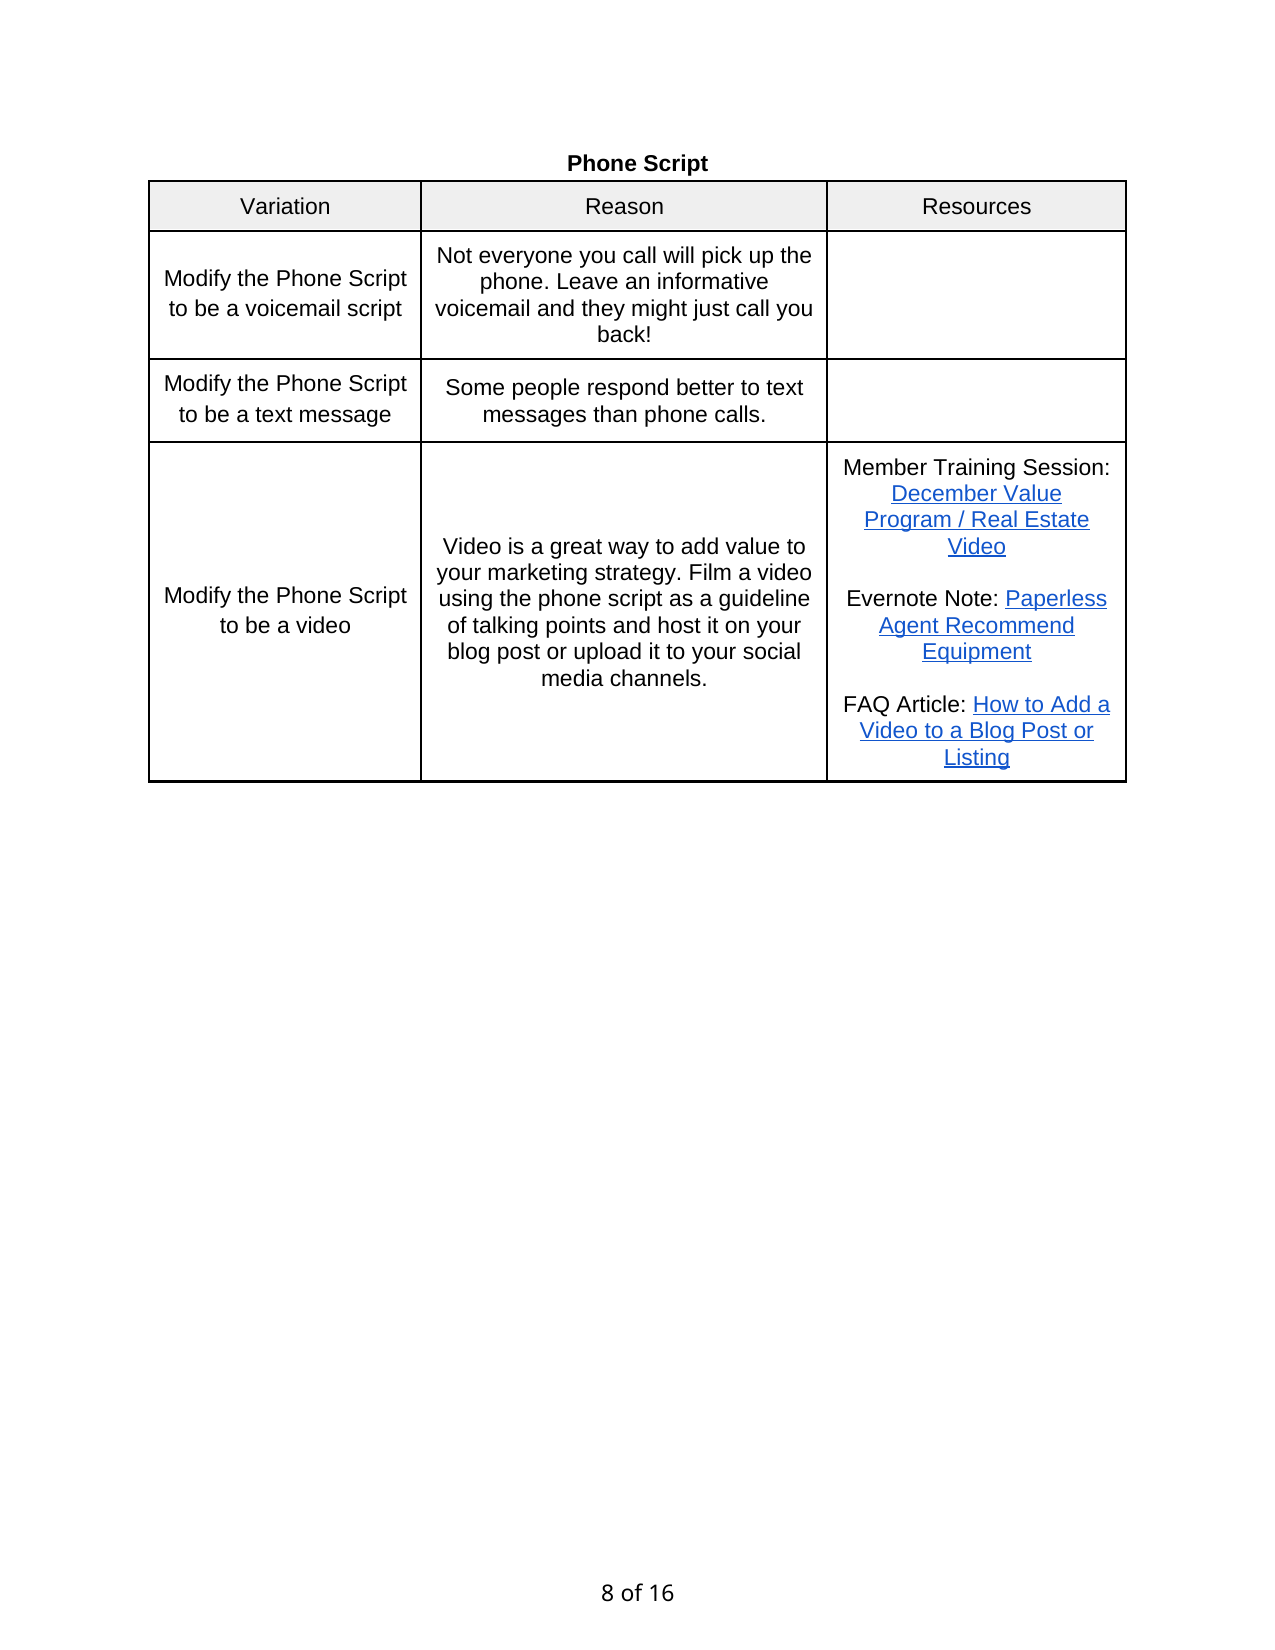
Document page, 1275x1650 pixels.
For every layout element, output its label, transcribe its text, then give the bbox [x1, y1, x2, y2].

subtitle Phone Script [150, 150, 1125, 176]
table_header Variation [150, 182, 420, 229]
table_cell Modify the Phone Script to be a video [150, 443, 420, 780]
table_cell [828, 360, 1125, 441]
table_header Reason [422, 182, 826, 229]
table_cell Some people respond better to text messages than phone calls. [422, 360, 826, 441]
table_cell [828, 232, 1125, 358]
table_header Resources [828, 182, 1125, 229]
table_cell Modify the Phone Script to be a text message [150, 360, 420, 441]
table_cell Modify the Phone Script to be a voicemail script [150, 232, 420, 358]
table_cell Video is a great way to add value to your marketing strategy. Film a video using the phone script as a guideline of talking points and host it on your blog post or upload it to your social media channels. [422, 443, 826, 780]
table_cell Not everyone you call will pick up the phone. Leave an informative voicemail and they might just call you back! [422, 232, 826, 358]
table_cell Member Training Session: December Value Program / Real Estate Video Evernote Note: Paperless Agent Recommend Equipment FAQ Article: How to Add a Video to a Blog Post or Listing [828, 443, 1125, 780]
